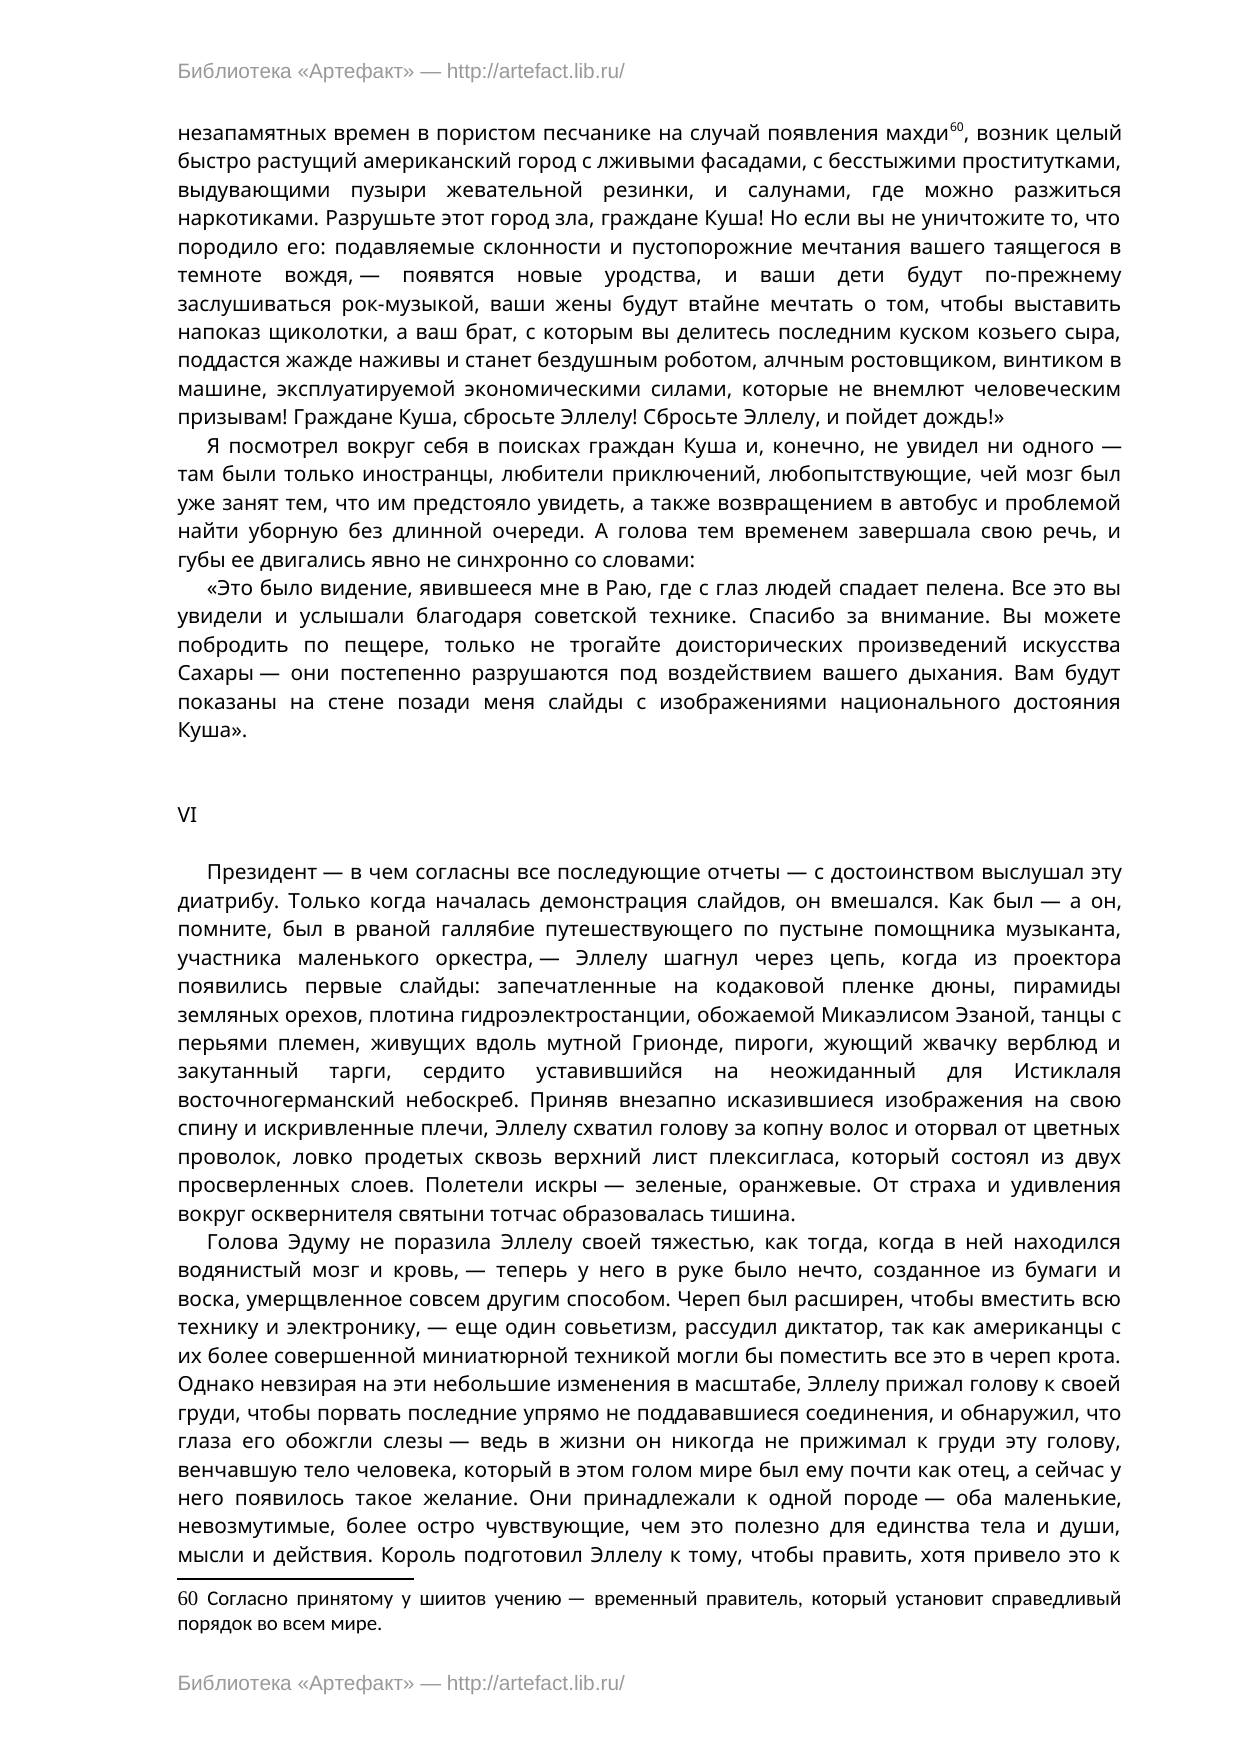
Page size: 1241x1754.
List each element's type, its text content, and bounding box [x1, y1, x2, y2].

subtitle VI [177, 801, 1122, 829]
text «Это было видение, явившееся мне в Раю, где с глаз людей спадает пелена. Все это вы увидели и услышали благодаря советской технике. Спасибо за внимание. Вы можете побродить по пещере, только не трогайте доисторических произведений искусства Сахары — они постепенно разрушаются под воздействием вашего дыхания. Вам будут показаны на стене позади меня слайды с изображениями национального достояния Куша». [177, 573, 1122, 744]
text Президент — в чем согласны все последующие отчеты — с достоинством выслушал эту диатрибу. Только когда началась демонстрация слайдов, он вмешался. Как был — а он, помните, был в рваной галлябие путешествующего по пустыне помощника музыканта, участника маленького оркестра, — Эллелу шагнул через цепь, когда из проектора появились первые слайды: запечатленные на кодаковой пленке дюны, пирамиды земляных орехов, плотина гидроэлектростанции, обожаемой Микаэлисом Эзаной, танцы с перьями племен, живущих вдоль мутной Грионде, пироги, жующий жвачку верблюд и закутанный тарги, сердито уставившийся на неожиданный для Истиклаля восточногерманский небоскреб. Приняв внезапно исказившиеся изображения на свою спину и искривленные плечи, Эллелу схватил голову за копну волос и оторвал от цветных проволок, ловко продетых сквозь верхний лист плексигласа, который состоял из двух просверленных слоев. Полетели искры — зеленые, оранжевые. От страха и удивления вокруг осквернителя святыни тотчас образовалась тишина. [177, 857, 1122, 1227]
text Я посмотрел вокруг себя в поисках граждан Куша и, конечно, не увидел ни одного — там были только иностранцы, любители приключений, любопытствующие, чей мозг был уже занят тем, что им предстояло увидеть, а также возвращением в автобус и проблемой найти уборную без длинной очереди. А голова тем временем завершала свою речь, и губы ее двигались явно не синхронно со словами: [177, 431, 1122, 573]
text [177, 118, 1122, 431]
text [177, 1227, 1122, 1568]
